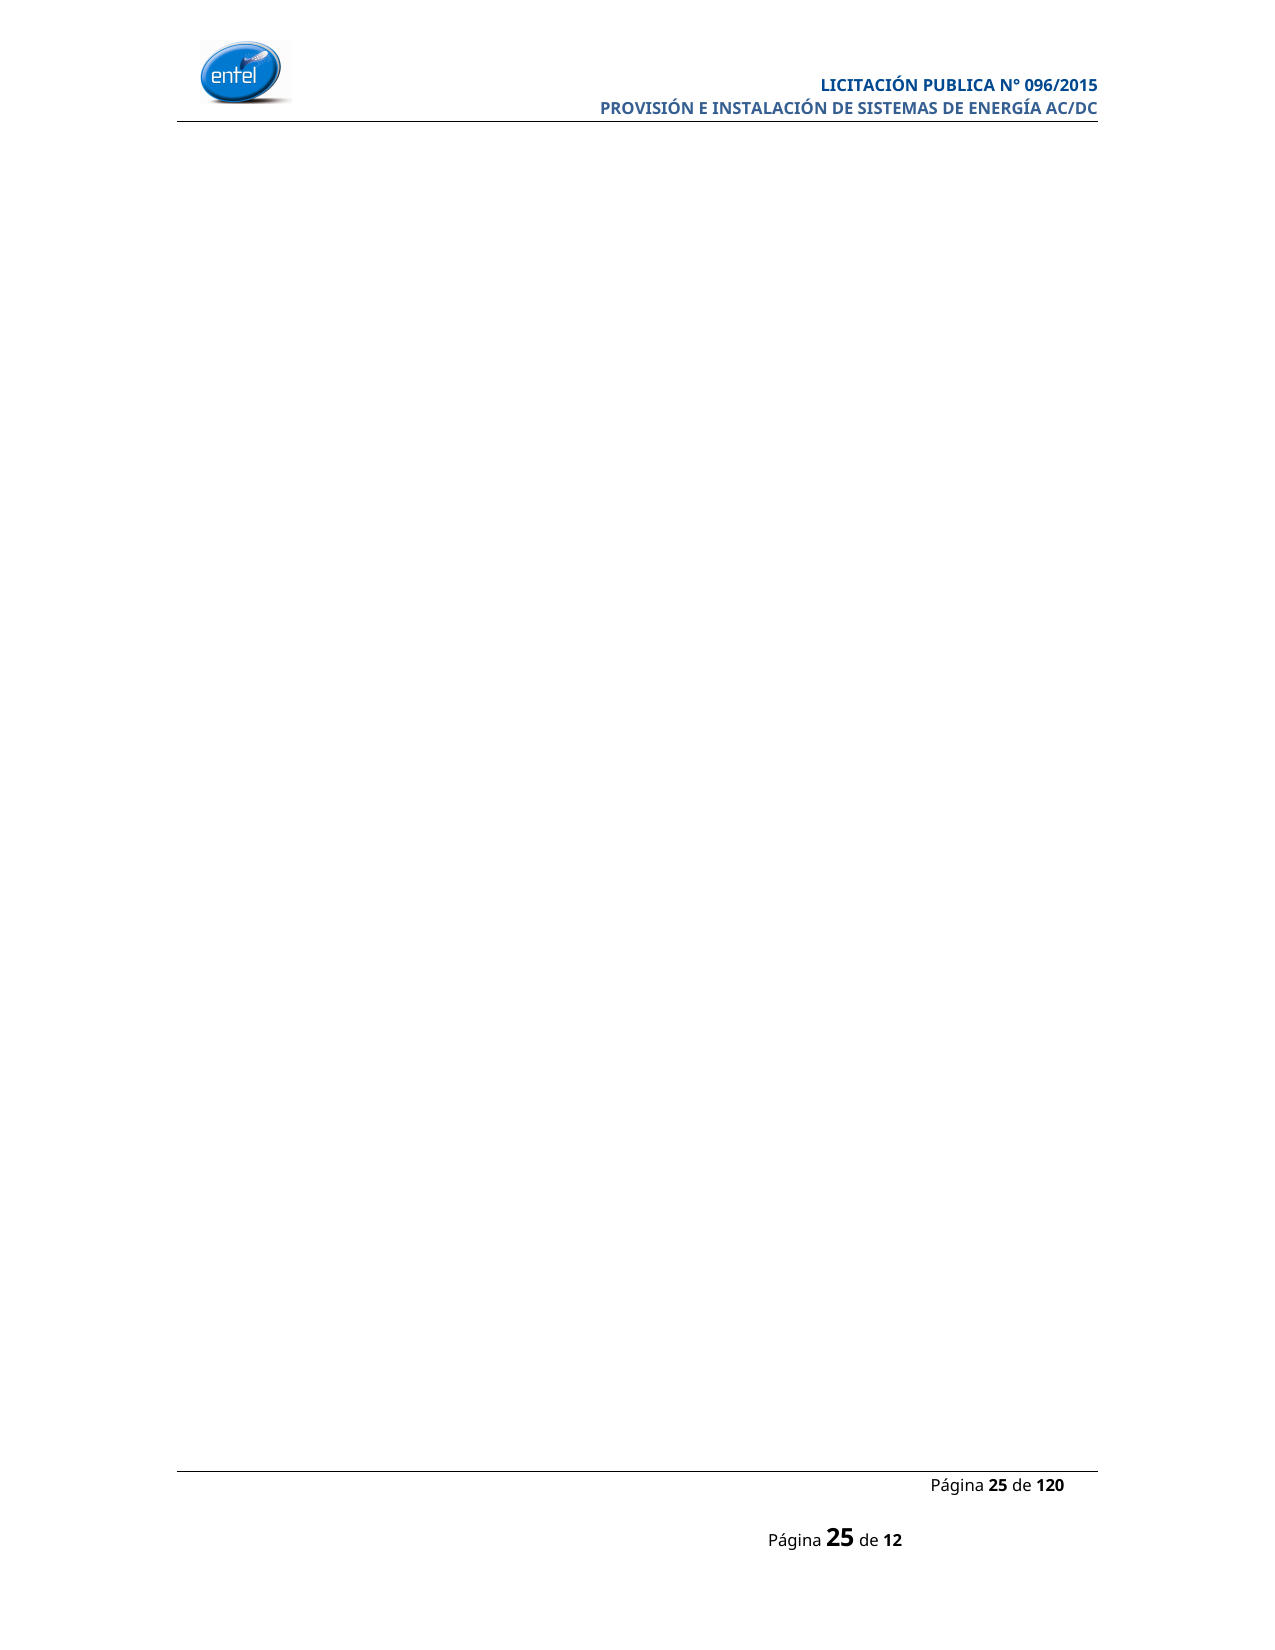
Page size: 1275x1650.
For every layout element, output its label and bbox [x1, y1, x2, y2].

picture [200, 40, 293, 104]
